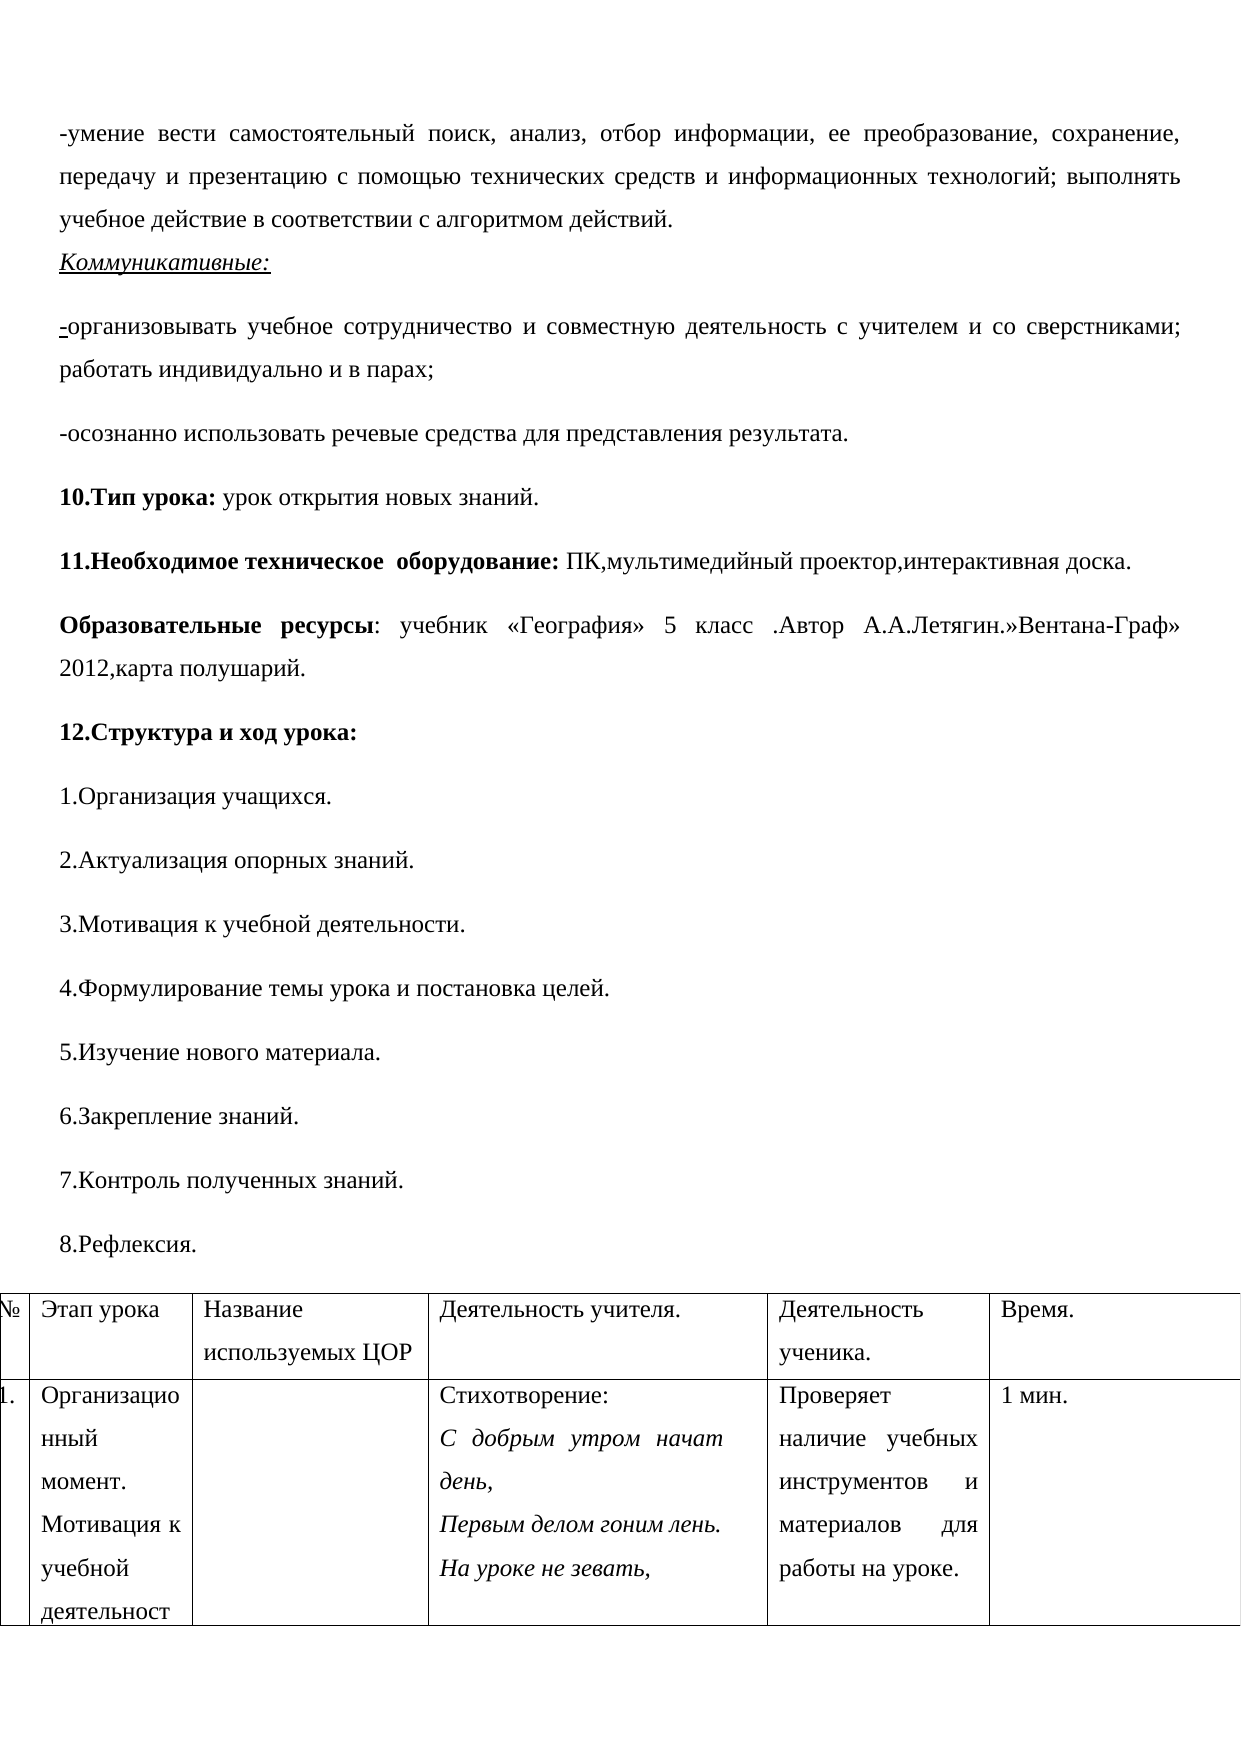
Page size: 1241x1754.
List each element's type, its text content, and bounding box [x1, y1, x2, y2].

text 11.Необходимое техническое оборудование: ПК,мультимедийный проектор,интерактивная доска. [59, 546, 1181, 575]
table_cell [429, 1380, 767, 1624]
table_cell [30, 1380, 192, 1624]
table_cell 1 мин. [990, 1380, 1240, 1624]
text Коммуникативные: [59, 247, 1181, 276]
text 1.Организация учащихся. [59, 781, 1181, 810]
text 7.Контроль полученных знаний. [59, 1165, 1181, 1194]
table_header Деятельность ученика. [768, 1294, 989, 1379]
table_header № [1, 1294, 29, 1379]
text 5.Изучение нового материала. [59, 1037, 1181, 1066]
text 10.Тип урока: урок открытия новых знаний. [59, 482, 1181, 511]
text -осознанно использовать речевые средства для представления результата. [59, 418, 1181, 447]
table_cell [768, 1380, 989, 1624]
table_header Название используемых ЦОР [193, 1294, 428, 1379]
table_cell 1. [1, 1380, 29, 1624]
text 8.Рефлексия. [59, 1229, 1181, 1258]
text -организовывать учебное сотрудничество и совместную деятельность с учителем и со сверстниками; работать индивидуально и в парах; [59, 311, 1181, 383]
table_cell [193, 1380, 428, 1624]
text 2.Актуализация опорных знаний. [59, 845, 1181, 874]
table_header Деятельность учителя. [429, 1294, 767, 1379]
table_header Время. [990, 1294, 1240, 1379]
text 4.Формулирование темы урока и постановка целей. [59, 973, 1181, 1002]
text 3.Мотивация к учебной деятельности. [59, 909, 1181, 938]
text -умение вести самостоятельный поиск, анализ, отбор информации, ее преобразование, сохранение, передачу и презентацию с помощью технических средств и информационных технологий; выполнять учебное действие в соответствии с алгоритмом действий. [59, 118, 1181, 233]
table_header Этап урока [30, 1294, 192, 1379]
text 6.Закрепление знаний. [59, 1101, 1181, 1130]
text Образовательные ресурсы: учебник «География» 5 класс .Автор А.А.Летягин.»Вентана-Граф» 2012,карта полушарий. [59, 610, 1181, 682]
text 12.Структура и ход урока: [59, 717, 1181, 746]
